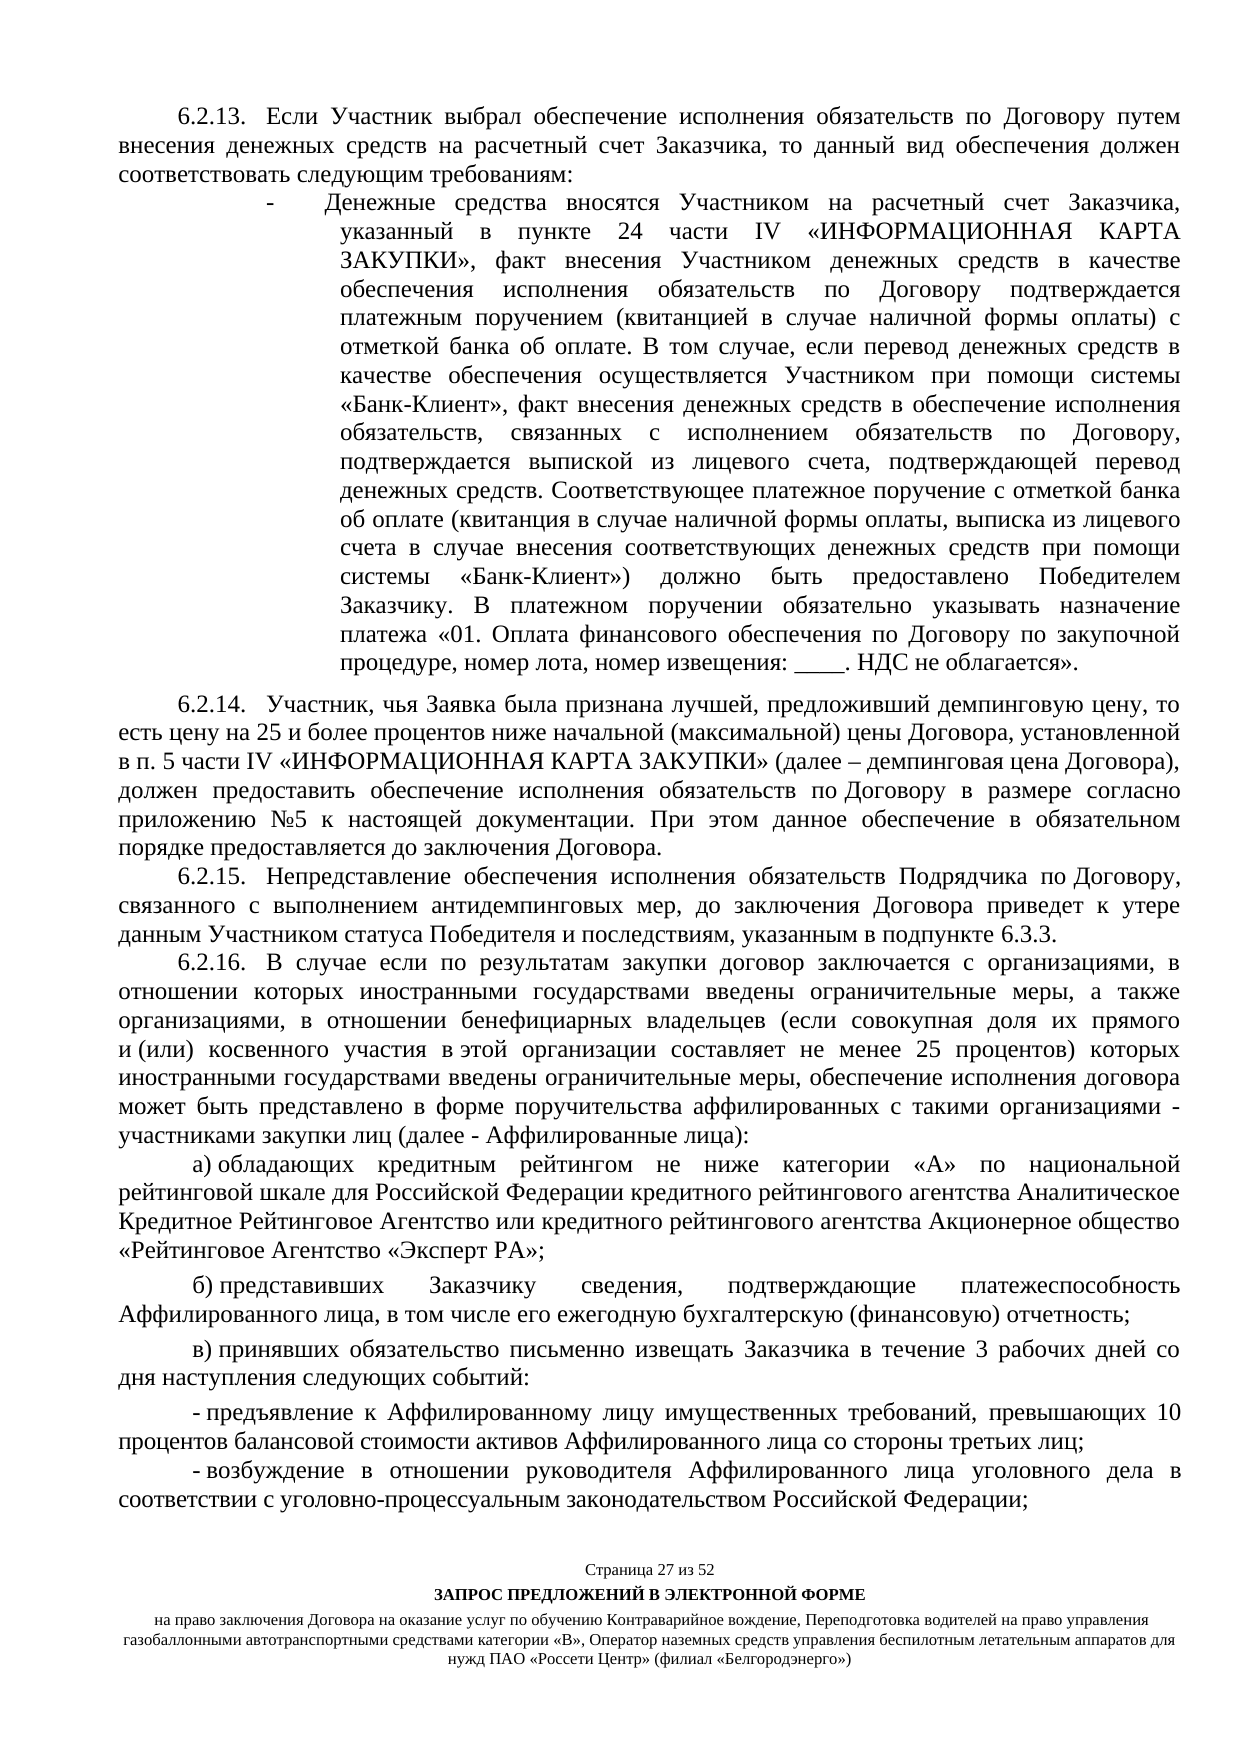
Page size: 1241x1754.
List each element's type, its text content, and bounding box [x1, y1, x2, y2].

subtitle Участник, чья Заявка была признана лучшей, предложивший демпинговую цену, то есть цену на 25 и более процентов ниже начальной (максимальной) цены Договора, установленной в п. 5 части IV «ИНФОРМАЦИОННАЯ КАРТА ЗАКУПКИ» (далее – демпинговая цена Договора), должен предоставить обеспечение исполнения обязательств по Договору в размере согласно приложению №5 к настоящей документации. При этом данное обеспечение в обязательном порядке предоставляется до заключения Договора. [118, 689, 1181, 861]
subtitle Непредставление обеспечения исполнения обязательств Подрядчика по Договору, связанного с выполнением антидемпинговых мер, до заключения Договора приведет к утере данным Участником статуса Победителя и последствиям, указанным в подпункте 6.3.3. [118, 861, 1181, 947]
list возбуждение в отношении руководителя Аффилированного лица уголовного дела в соответствии с уголовно-процессуальным законодательством Российской Федерации; [118, 1455, 1181, 1512]
text в) принявших обязательство письменно извещать Заказчика в течение 3 рабочих дней со дня наступления следующих событий: [118, 1334, 1181, 1391]
subtitle Если Участник выбрал обеспечение исполнения обязательств по Договору путем внесения денежных средств на расчетный счет Заказчика, то данный вид обеспечения должен соответствовать следующим требованиям: [118, 101, 1181, 187]
subtitle В случае если по результатам закупки договор заключается с организациями, в отношении которых иностранными государствами введены ограничительные меры, а также организациями, в отношении бенефициарных владельцев (если совокупная доля их прямого и (или) косвенного участия в этой организации составляет не менее 25 процентов) которых иностранными государствами введены ограничительные меры, обеспечение исполнения договора может быть представлено в форме поручительства аффилированных с такими организациями - участниками закупки лиц (далее - Аффилированные лица): [118, 947, 1181, 1149]
text а) обладающих кредитным рейтингом не ниже категории «А» по национальной рейтинговой шкале для Российской Федерации кредитного рейтингового агентства Аналитическое Кредитное Рейтинговое Агентство или кредитного рейтингового агентства Акционерное общество «Рейтинговое Агентство «Эксперт РА»; [118, 1149, 1181, 1264]
list предъявление к Аффилированному лицу имущественных требований, превышающих 10 процентов балансовой стоимости активов Аффилированного лица со стороны третьих лиц; [118, 1397, 1181, 1455]
list Денежные средства вносятся Участником на расчетный счет Заказчика, указанный в пункте 24 части IV «ИНФОРМАЦИОННАЯ КАРТА ЗАКУПКИ», факт внесения Участником денежных средств в качестве обеспечения исполнения обязательств по Договору подтверждается платежным поручением (квитанцией в случае наличной формы оплаты) с отметкой банка об оплате. В том случае, если перевод денежных средств в качестве обеспечения осуществляется Участником при помощи системы «Банк-Клиент», факт внесения денежных средств в обеспечение исполнения обязательств, связанных с исполнением обязательств по Договору, подтверждается выпиской из лицевого счета, подтверждающей перевод денежных средств. Соответствующее платежное поручение с отметкой банка об оплате (квитанция в случае наличной формы оплаты, выписка из лицевого счета в случае внесения соответствующих денежных средств при помощи системы «Банк-Клиент») должно быть предоставлено Победителем Заказчику. В платежном поручении обязательно указывать назначение платежа «01. Оплата финансового обеспечения по Договору по закупочной процедуре, номер лота, номер извещения: ____. НДС не облагается». [266, 187, 1181, 676]
text б) представивших Заказчику сведения, подтверждающие платежеспособность Аффилированного лица, в том числе его ежегодную бухгалтерскую (финансовую) отчетность; [118, 1270, 1181, 1327]
